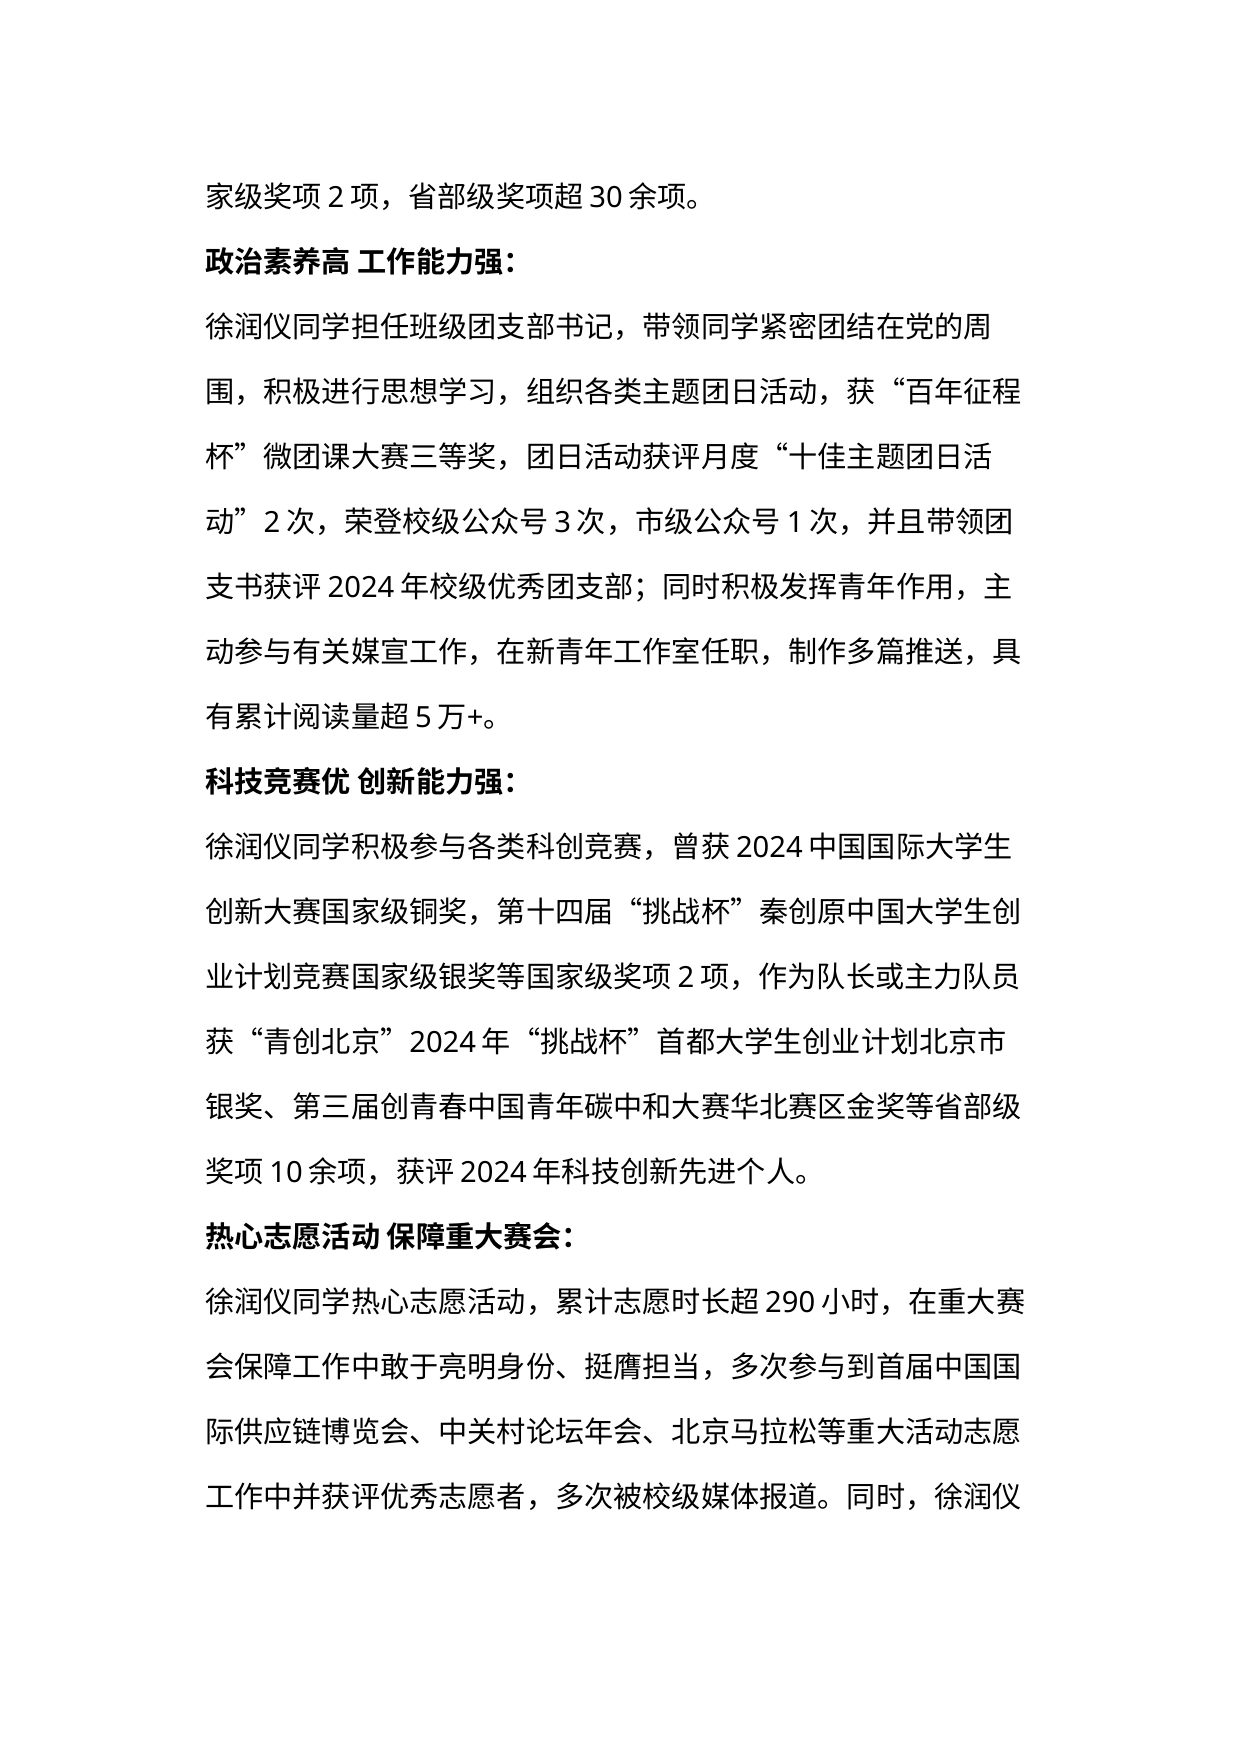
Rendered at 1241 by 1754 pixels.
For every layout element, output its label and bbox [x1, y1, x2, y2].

table_cell [194, 162, 1047, 1527]
